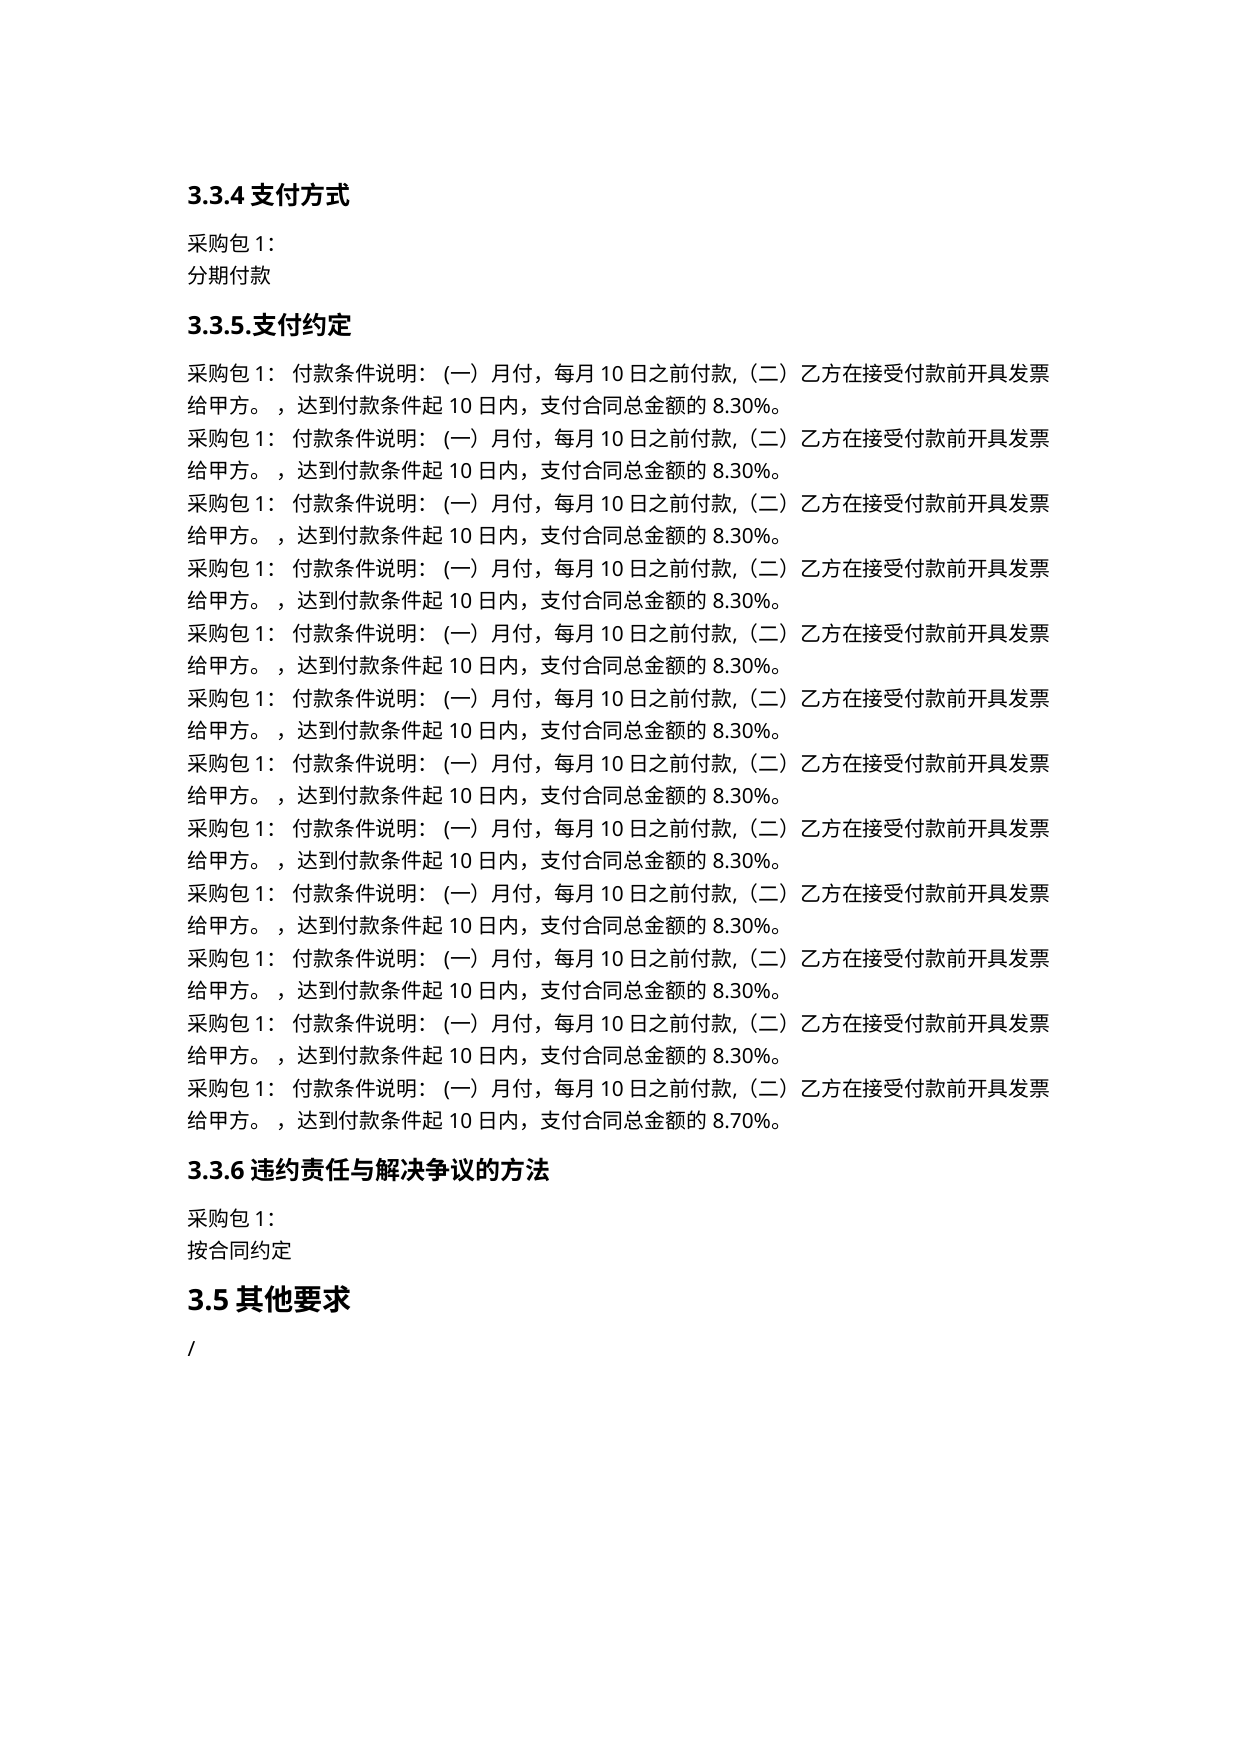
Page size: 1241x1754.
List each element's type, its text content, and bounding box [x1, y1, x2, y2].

text 3.3.5.支付约定 [187, 292, 1053, 357]
text 采购包1： 付款条件说明： (一）月付，每月10日之前付款,（二）乙方在接受付款前开具发票给甲方。 ，达到付款条件起 10 日内，支付合同总金额的 8.30%。 [187, 552, 1053, 617]
text 采购包1： 付款条件说明： (一）月付，每月10日之前付款,（二）乙方在接受付款前开具发票给甲方。 ，达到付款条件起 10 日内，支付合同总金额的 8.30%。 [187, 942, 1053, 1007]
text 采购包1： 付款条件说明： (一）月付，每月10日之前付款,（二）乙方在接受付款前开具发票给甲方。 ，达到付款条件起 10 日内，支付合同总金额的 8.30%。 [187, 1007, 1053, 1072]
text 按合同约定 [187, 1234, 1053, 1267]
text 采购包1： 付款条件说明： (一）月付，每月10日之前付款,（二）乙方在接受付款前开具发票给甲方。 ，达到付款条件起 10 日内，支付合同总金额的 8.70%。 [187, 1072, 1053, 1137]
text 采购包1： 付款条件说明： (一）月付，每月10日之前付款,（二）乙方在接受付款前开具发票给甲方。 ，达到付款条件起 10 日内，支付合同总金额的 8.30%。 [187, 877, 1053, 942]
text 采购包1： [187, 227, 1053, 259]
text 采购包1： 付款条件说明： (一）月付，每月10日之前付款,（二）乙方在接受付款前开具发票给甲方。 ，达到付款条件起 10 日内，支付合同总金额的 8.30%。 [187, 747, 1053, 812]
text 采购包1： 付款条件说明： (一）月付，每月10日之前付款,（二）乙方在接受付款前开具发票给甲方。 ，达到付款条件起 10 日内，支付合同总金额的 8.30%。 [187, 422, 1053, 487]
text 采购包1： 付款条件说明： (一）月付，每月10日之前付款,（二）乙方在接受付款前开具发票给甲方。 ，达到付款条件起 10 日内，支付合同总金额的 8.30%。 [187, 617, 1053, 682]
text 3.3.4支付方式 [187, 162, 1053, 227]
text 3.5其他要求 [187, 1267, 1053, 1332]
text 采购包1： 付款条件说明： (一）月付，每月10日之前付款,（二）乙方在接受付款前开具发票给甲方。 ，达到付款条件起 10 日内，支付合同总金额的 8.30%。 [187, 682, 1053, 747]
text / [187, 1332, 1053, 1364]
text 采购包1： 付款条件说明： (一）月付，每月10日之前付款,（二）乙方在接受付款前开具发票给甲方。 ，达到付款条件起 10 日内，支付合同总金额的 8.30%。 [187, 812, 1053, 877]
text 分期付款 [187, 259, 1053, 292]
text 采购包1： 付款条件说明： (一）月付，每月10日之前付款,（二）乙方在接受付款前开具发票给甲方。 ，达到付款条件起 10 日内，支付合同总金额的 8.30%。 [187, 357, 1053, 422]
text 采购包1： 付款条件说明： (一）月付，每月10日之前付款,（二）乙方在接受付款前开具发票给甲方。 ，达到付款条件起 10 日内，支付合同总金额的 8.30%。 [187, 487, 1053, 552]
text 3.3.6违约责任与解决争议的方法 [187, 1137, 1053, 1202]
text 采购包1： [187, 1202, 1053, 1234]
